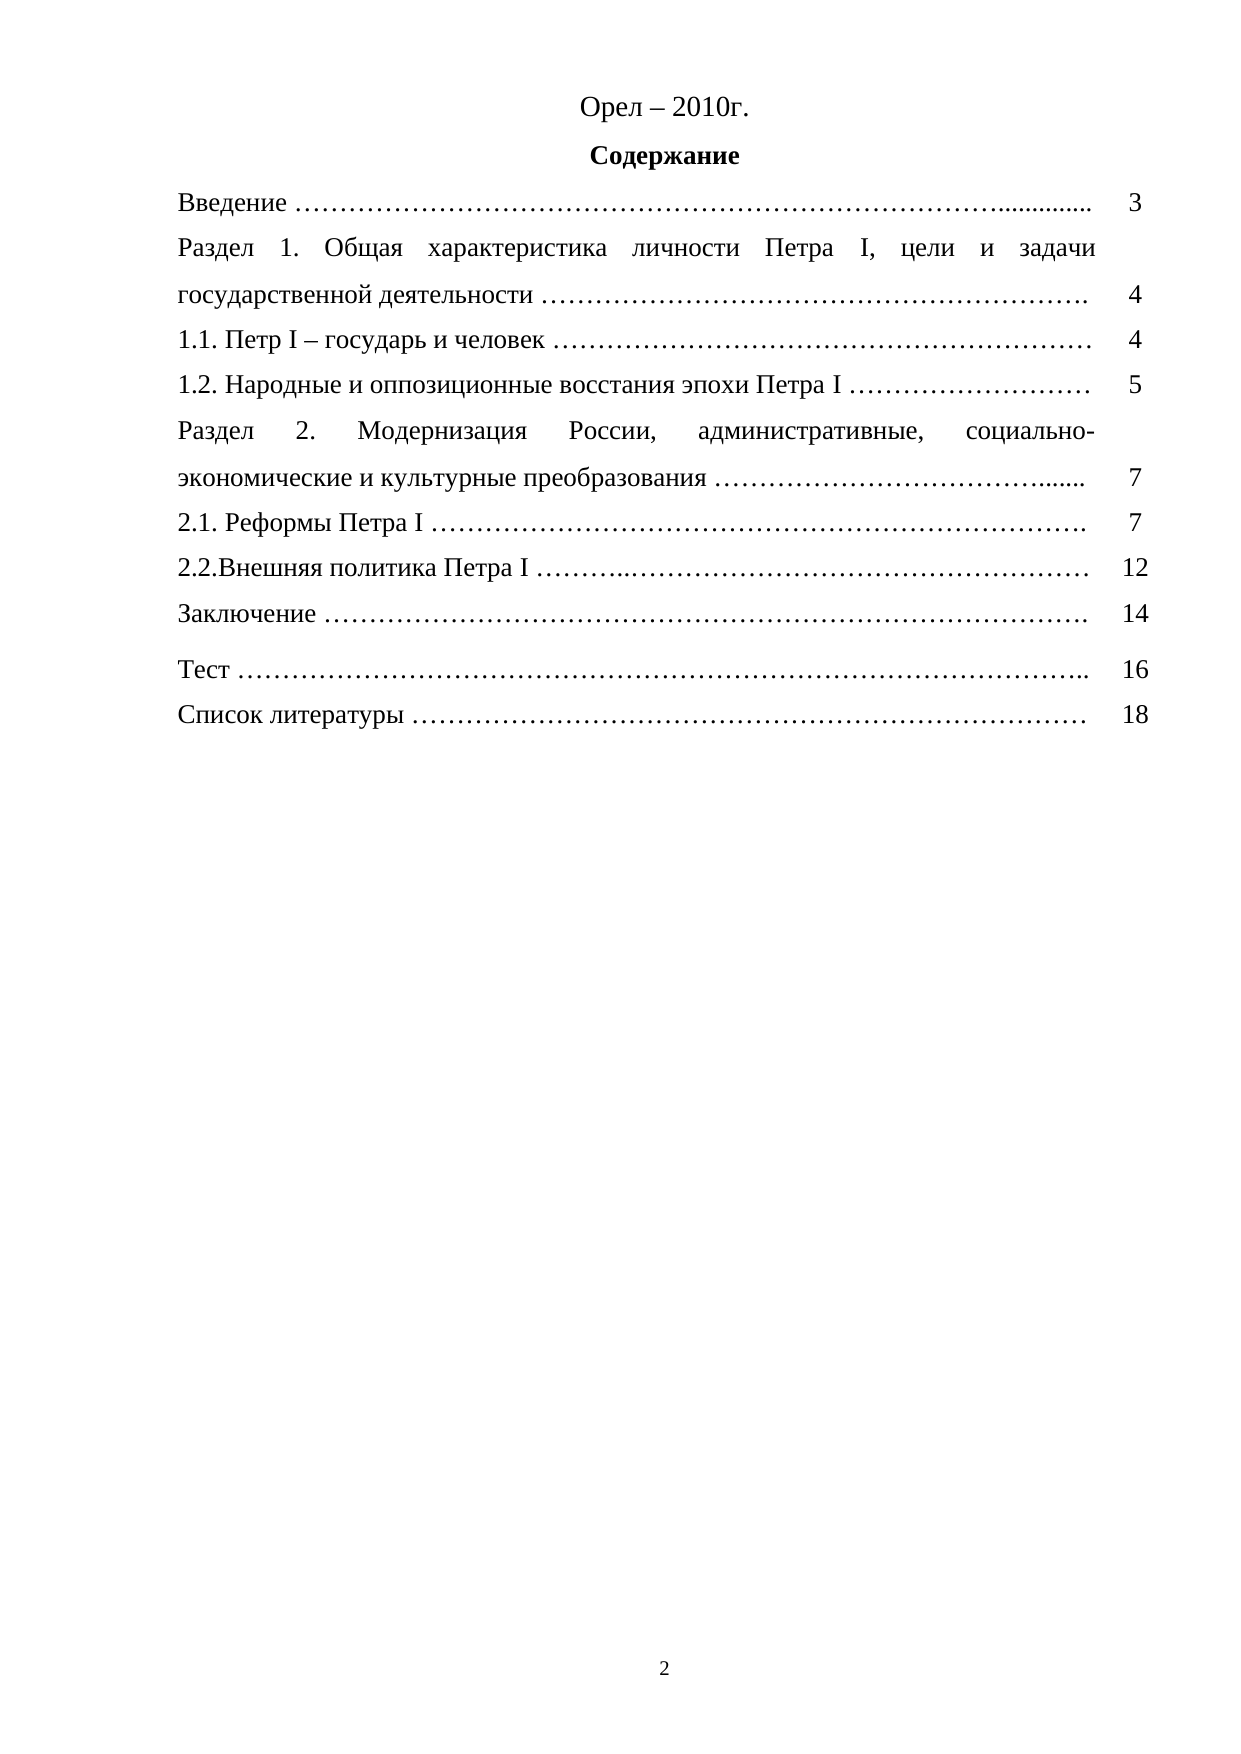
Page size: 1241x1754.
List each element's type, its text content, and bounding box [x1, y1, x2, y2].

table_cell Список литературы ………………………………………………………………… [166, 698, 1107, 743]
table_cell Тест ………………………………………………………………………………….. [166, 653, 1107, 698]
table_header Введение …………………………………………………………………….............. [166, 186, 1107, 231]
table_cell 2.1. Реформы Петра I ………………………………………………………………. [166, 506, 1107, 551]
table_header 3 [1108, 186, 1163, 231]
table_cell 7 [1108, 414, 1163, 506]
text Орел – 2010г. [177, 89, 1152, 122]
table_cell Раздел 2. Модернизация России, административные, социально-экономические и культурные преобразования ………………………………....... [166, 414, 1107, 506]
text Содержание [177, 139, 1152, 170]
table_cell 5 [1108, 369, 1163, 414]
table_cell Заключение …………………………………………………………………………. [166, 597, 1107, 653]
table_cell Раздел 1. Общая характеристика личности Петра I, цели и задачи государственной деятельности ……………………………………………………. [166, 231, 1107, 323]
table_cell 1.2. Народные и оппозиционные восстания эпохи Петра I ……………………… [166, 369, 1107, 414]
table_cell 16 [1108, 653, 1163, 698]
table_cell 1.1. Петр I – государь и человек …………………………………………………… [166, 323, 1107, 368]
table_cell 2.2.Внешняя политика Петра I ………..…………………………………………… [166, 551, 1107, 597]
table_cell 7 [1108, 506, 1163, 551]
table_cell 12 [1108, 551, 1163, 597]
table_cell 4 [1108, 323, 1163, 368]
table_cell 18 [1108, 698, 1163, 743]
table_cell 14 [1108, 597, 1163, 653]
table_cell 4 [1108, 231, 1163, 323]
